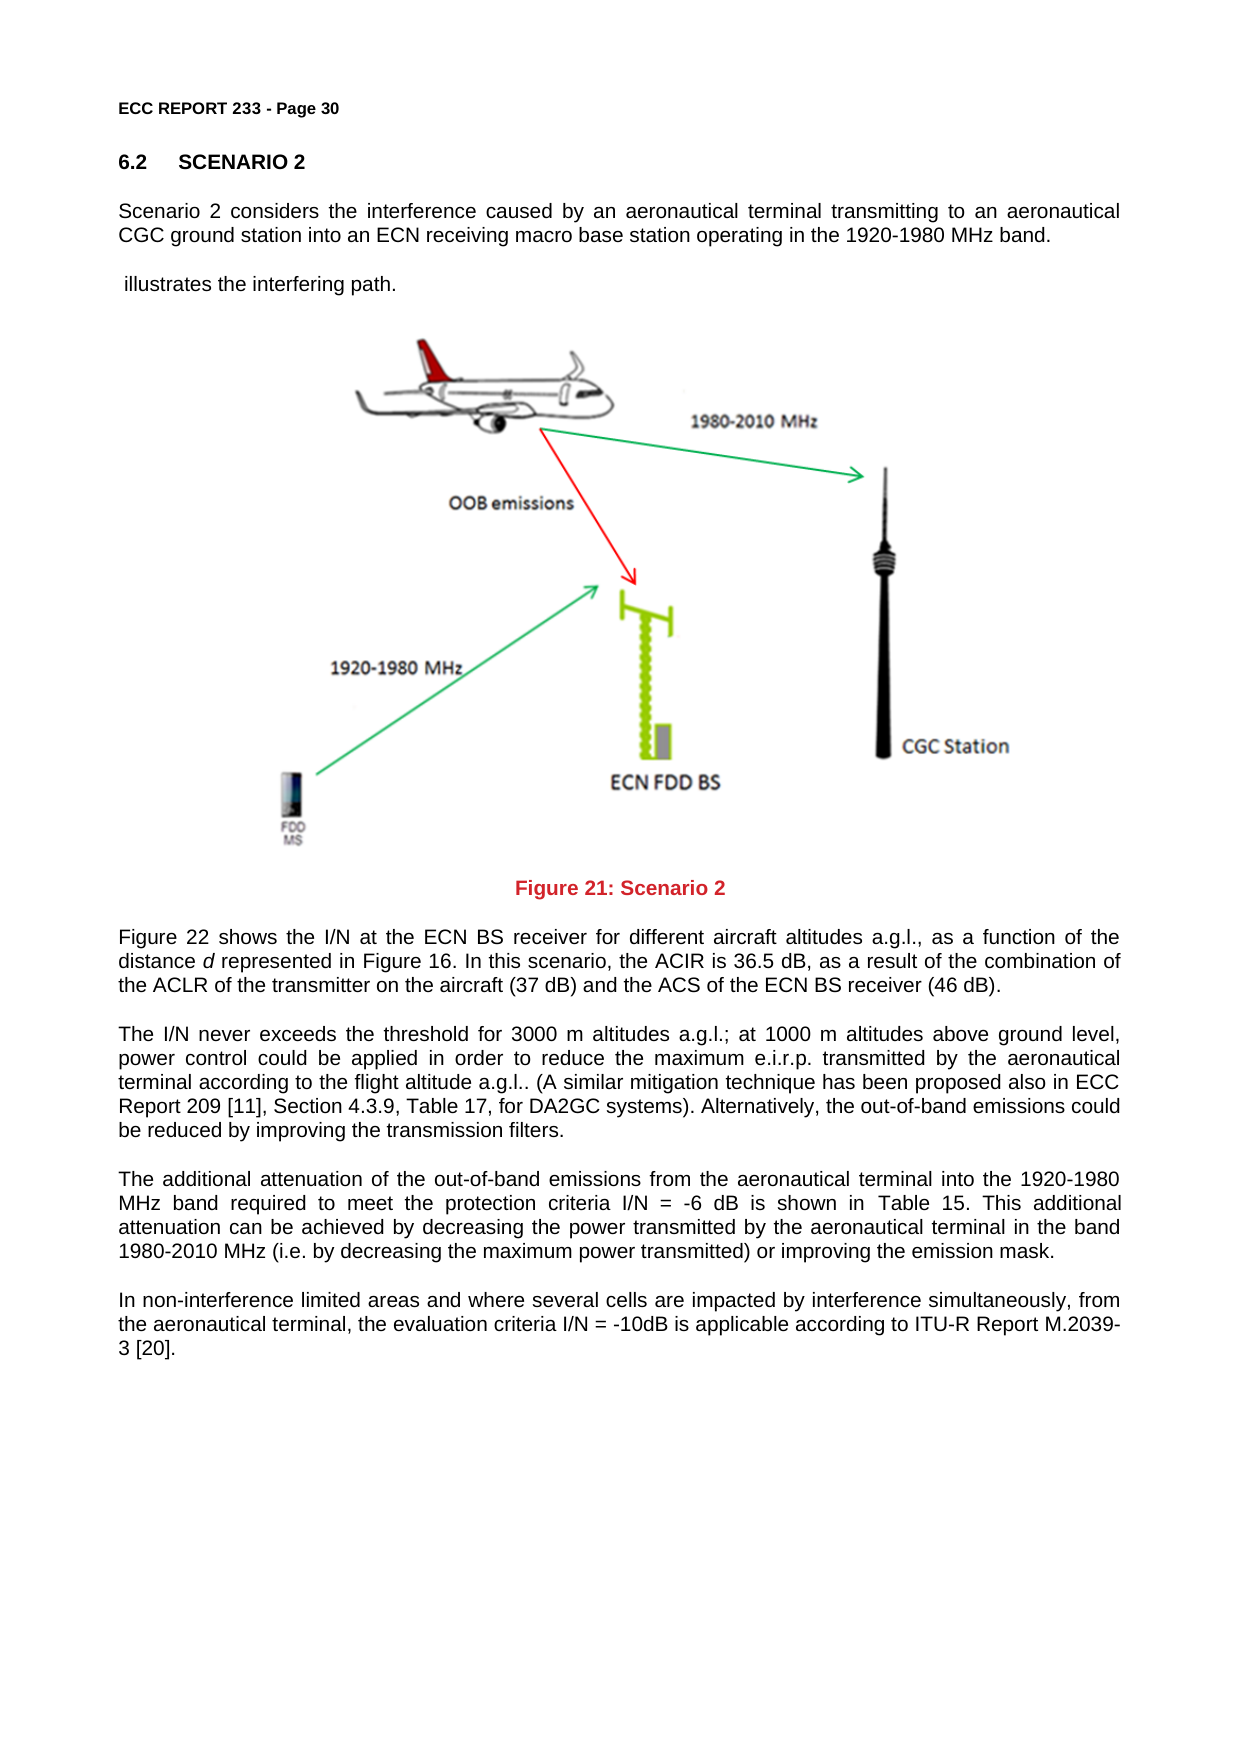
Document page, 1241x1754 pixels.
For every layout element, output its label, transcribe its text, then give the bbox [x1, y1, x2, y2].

text Scenario 2 considers the interference caused by an aeronautical terminal transmitting to an aeronautical CGC ground station into an ECN receiving macro base station operating in the 1920-1980 MHz band. [118, 199, 1122, 247]
text Figure 21 illustrates the interfering path. [118, 272, 1122, 296]
text The I/N never exceeds the threshold for 3000 m altitudes a.g.l.; at 1000 m altitudes above ground level, power control could be applied in order to reduce the maximum e.i.r.p. transmitted by the aeronautical terminal according to the flight altitude a.g.l.. (A similar mitigation technique has been proposed also in ECC Report 209 [11], Section 4.3.9, Table 17, for DA2GC systems). Alternatively, the out-of-band emissions could be reduced by improving the transmission filters. [118, 1022, 1122, 1142]
text Figure 22 shows the I/N at the ECN BS receiver for different aircraft altitudes a.g.l., as a function of the distance d represented in Figure 16. In this scenario, the ACIR is 36.5 dB, as a result of the combination of the ACLR of the transmitter on the aircraft (37 dB) and the ACS of the ECN BS receiver (46 dB). [118, 925, 1122, 997]
text In non-interference limited areas and where several cells are impacted by interference simultaneously, from the aeronautical terminal, the evaluation criteria I/N = -10dB is applicable according to ITU-R Report M.2039-3 [20]. [118, 1288, 1122, 1359]
subtitle Scenario 2 [118, 150, 1122, 174]
text Figure 21: Scenario 2 [118, 876, 1122, 900]
picture [210, 320, 1036, 853]
text The additional attenuation of the out-of-band emissions from the aeronautical terminal into the 1920-1980 MHz band required to meet the protection criteria I/N = -6 dB is shown in Table 15. This additional attenuation can be achieved by decreasing the power transmitted by the aeronautical terminal in the band 1980-2010 MHz (i.e. by decreasing the maximum power transmitted) or improving the emission mask. [118, 1167, 1122, 1263]
